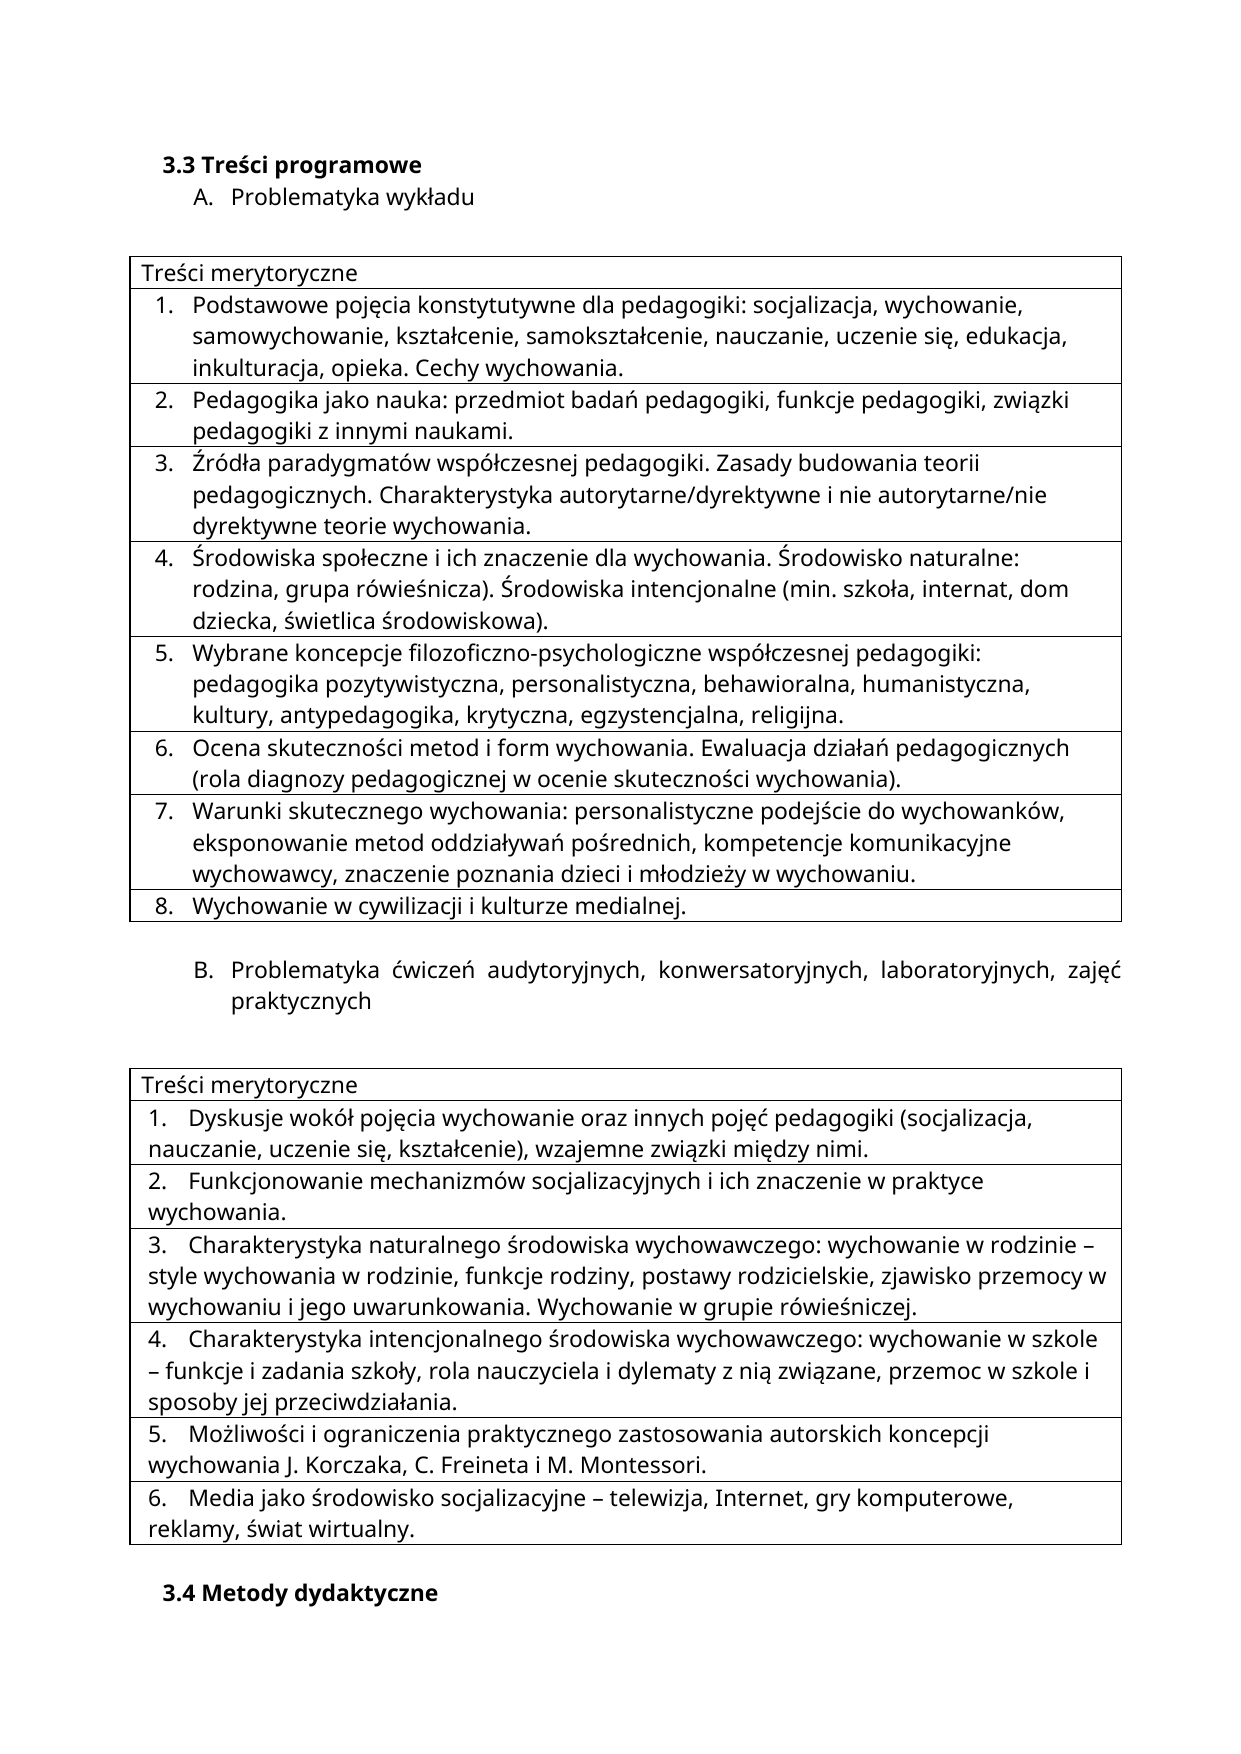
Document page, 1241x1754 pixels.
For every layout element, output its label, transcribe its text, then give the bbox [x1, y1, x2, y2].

table_header Treści merytoryczne [131, 257, 1121, 288]
list Problematyka wykładu [193, 181, 1122, 212]
table_cell Warunki skutecznego wychowania: personalistyczne podejście do wychowanków, eksponowanie metod oddziaływań pośrednich, kompetencje komunikacyjne wychowawcy, znaczenie poznania dzieci i młodzieży w wychowaniu. [131, 795, 1121, 889]
table_cell Dyskusje wokół pojęcia wychowanie oraz innych pojęć pedagogiki (socjalizacja, nauczanie, uczenie się, kształcenie), wzajemne związki między nimi. [131, 1101, 1121, 1164]
table_cell Charakterystyka intencjonalnego środowiska wychowawczego: wychowanie w szkole – funkcje i zadania szkoły, rola nauczyciela i dylematy z nią związane, przemoc w szkole i sposoby jej przeciwdziałania. [131, 1323, 1121, 1417]
table_cell Środowiska społeczne i ich znaczenie dla wychowania. Środowisko naturalne: rodzina, grupa rówieśnicza). Środowiska intencjonalne (min. szkoła, internat, dom dziecka, świetlica środowiskowa). [131, 542, 1121, 636]
table_cell Pedagogika jako nauka: przedmiot badań pedagogiki, funkcje pedagogiki, związki pedagogiki z innymi naukami. [131, 384, 1121, 446]
table_header Treści merytoryczne [131, 1069, 1121, 1100]
table_cell Charakterystyka naturalnego środowiska wychowawczego: wychowanie w rodzinie – style wychowania w rodzinie, funkcje rodziny, postawy rodzicielskie, zjawisko przemocy w wychowaniu i jego uwarunkowania. Wychowanie w grupie rówieśniczej. [131, 1229, 1121, 1322]
text 3.4 Metody dydaktyczne [162, 1576, 1122, 1608]
table_cell Ocena skuteczności metod i form wychowania. Ewaluacja działań pedagogicznych (rola diagnozy pedagogicznej w ocenie skuteczności wychowania). [131, 732, 1121, 794]
table_cell Źródła paradygmatów współczesnej pedagogiki. Zasady budowania teorii pedagogicznych. Charakterystyka autorytarne/dyrektywne i nie autorytarne/nie dyrektywne teorie wychowania. [131, 447, 1121, 541]
table_cell Funkcjonowanie mechanizmów socjalizacyjnych i ich znaczenie w praktyce wychowania. [131, 1165, 1121, 1227]
list 3.3 Treści programowe [162, 149, 1122, 181]
table_cell Wychowanie w cywilizacji i kulturze medialnej. [131, 890, 1121, 921]
table_cell Podstawowe pojęcia konstytutywne dla pedagogiki: socjalizacja, wychowanie, samowychowanie, kształcenie, samokształcenie, nauczanie, uczenie się, edukacja, inkulturacja, opieka. Cechy wychowania. [131, 289, 1121, 383]
list Problematyka ćwiczeń audytoryjnych, konwersatoryjnych, laboratoryjnych, zajęć praktycznych [193, 953, 1122, 1016]
table_cell Media jako środowisko socjalizacyjne – telewizja, Internet, gry komputerowe, reklamy, świat wirtualny. [131, 1482, 1121, 1544]
table_cell Możliwości i ograniczenia praktycznego zastosowania autorskich koncepcji wychowania J. Korczaka, C. Freineta i M. Montessori. [131, 1418, 1121, 1481]
table_cell Wybrane koncepcje filozoficzno-psychologiczne współczesnej pedagogiki: pedagogika pozytywistyczna, personalistyczna, behawioralna, humanistyczna, kultury, antypedagogika, krytyczna, egzystencjalna, religijna. [131, 637, 1121, 731]
